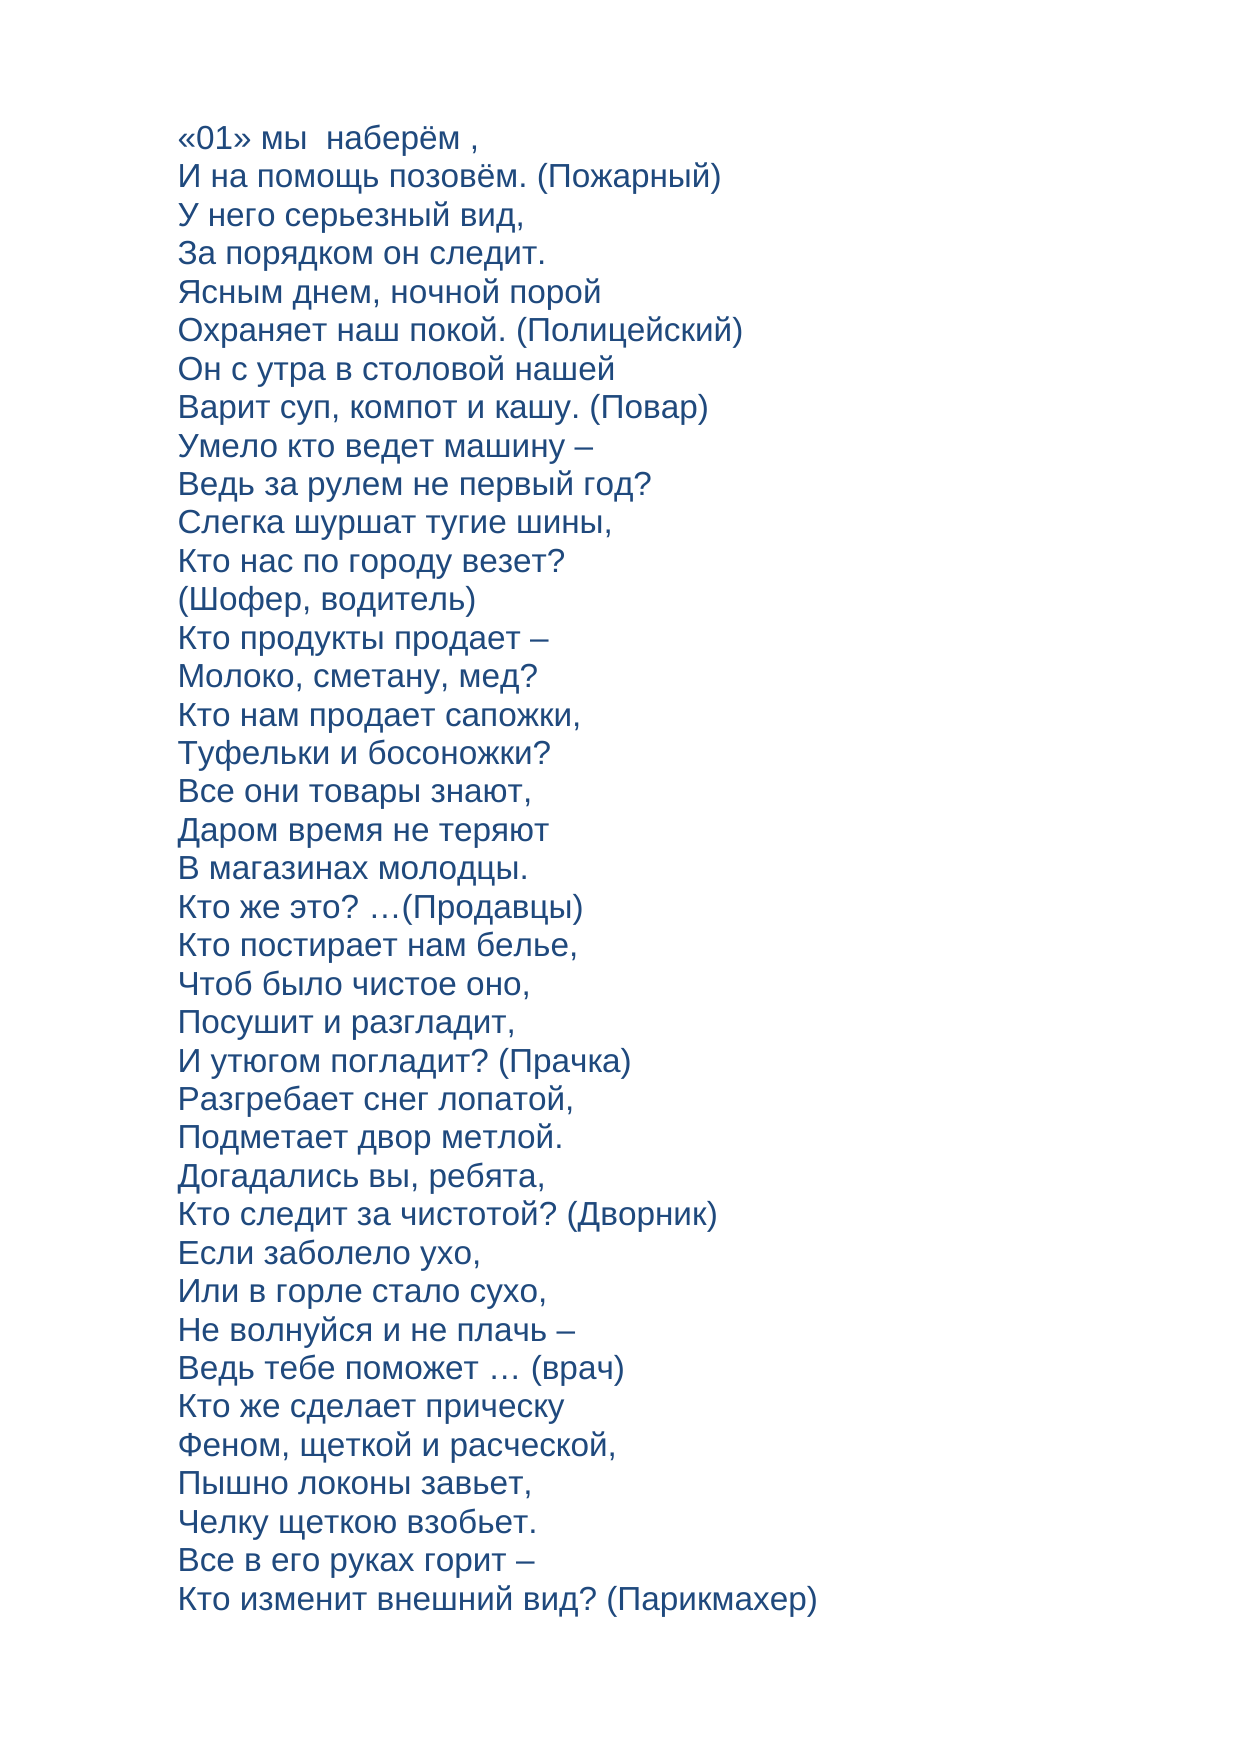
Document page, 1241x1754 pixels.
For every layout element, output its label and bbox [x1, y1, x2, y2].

text [177, 118, 1152, 1617]
